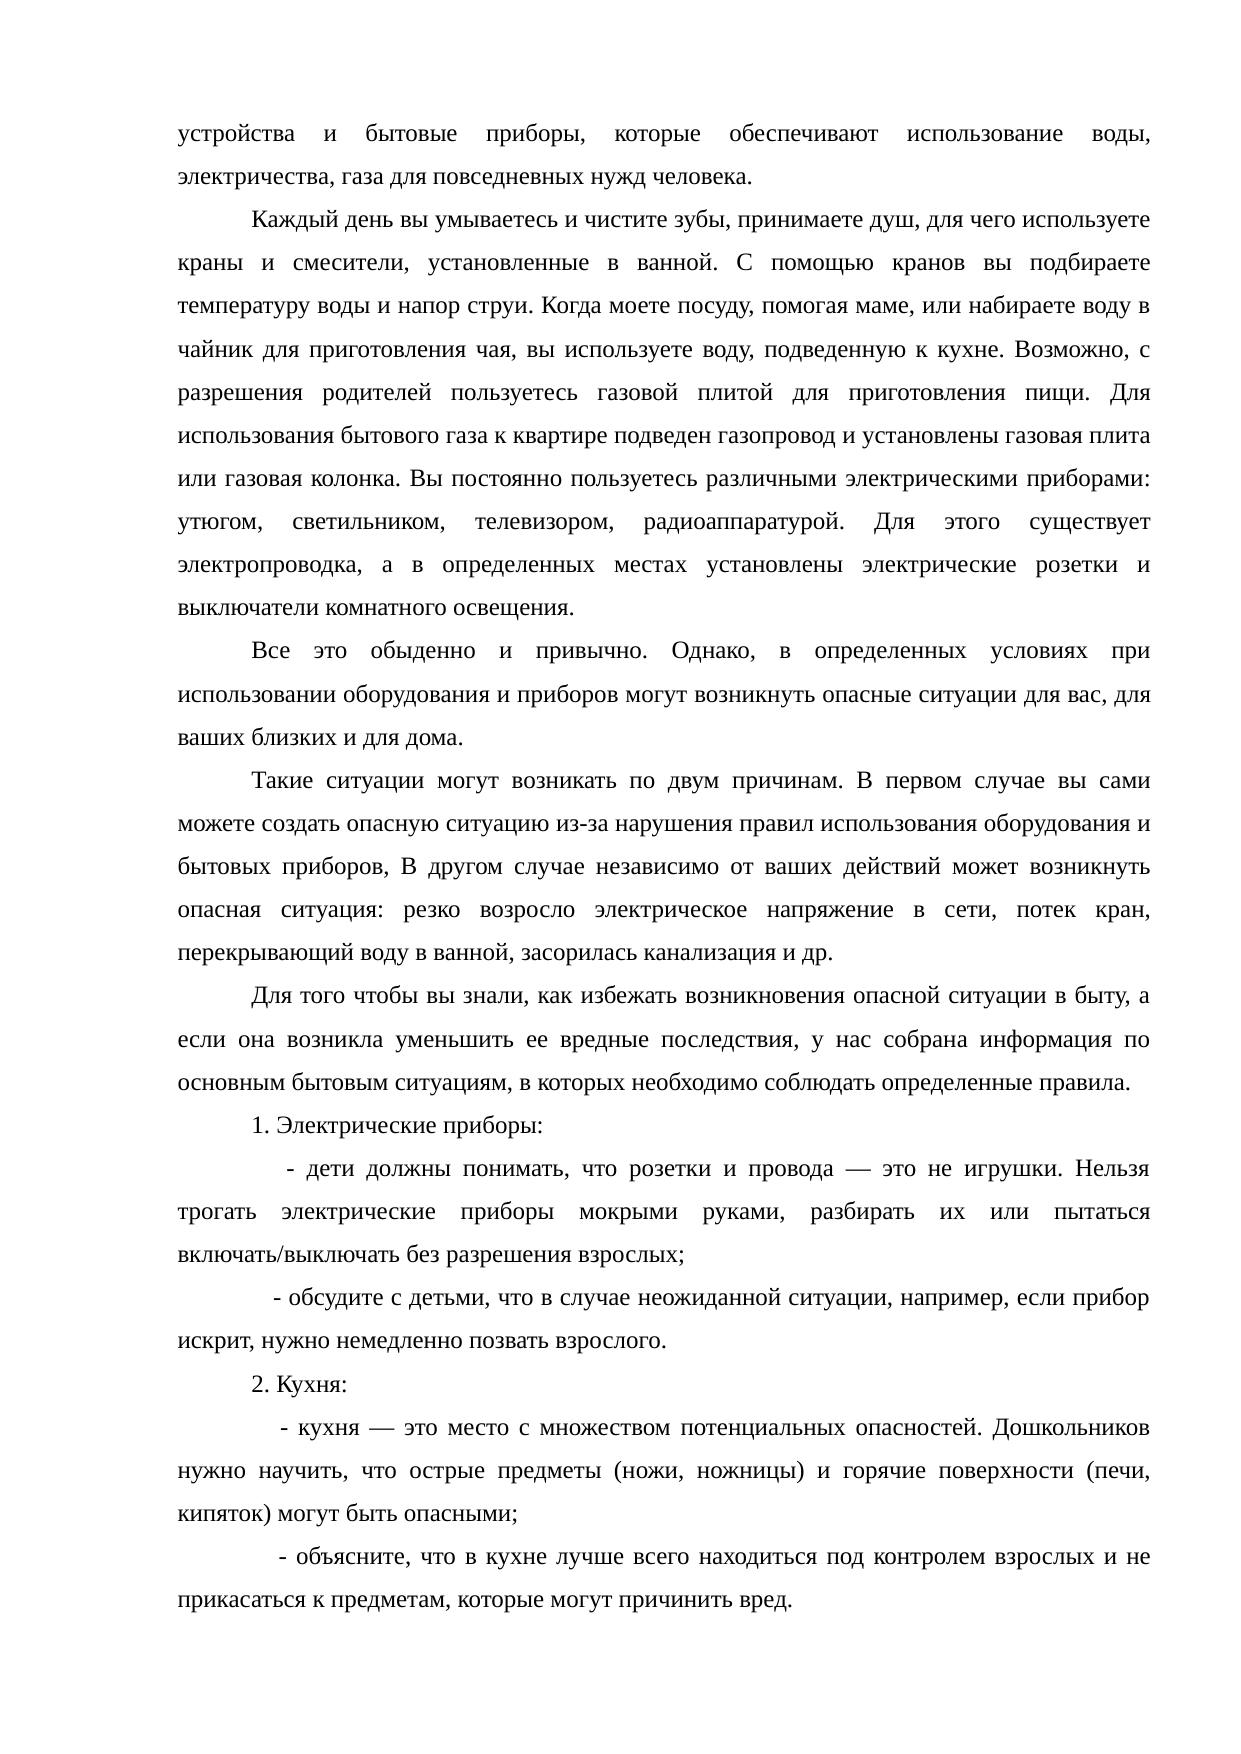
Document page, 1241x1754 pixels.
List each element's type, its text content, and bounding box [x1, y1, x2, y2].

text 1. Электрические приборы: [177, 1110, 1152, 1139]
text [177, 118, 1152, 190]
text - дети должны понимать, что розетки и провода — это не игрушки. Нельзя трогать электрические приборы мокрыми руками, разбирать их или пытаться включать/выключать без разрешения взрослых; [177, 1153, 1152, 1268]
text Для того чтобы вы знали, как избежать возникновения опасной ситуации в быту, а если она возникла уменьшить ее вредные последствия, у нас собрана информация по основным бытовым ситуациям, в которых необходимо соблюдать определенные правила. [177, 981, 1152, 1096]
text - объясните, что в кухне лучше всего находиться под контролем взрослых и не прикасаться к предметам, которые могут причинить вред. [177, 1541, 1152, 1613]
text Каждый день вы умываетесь и чистите зубы, принимаете душ, для чего используете краны и смесители, установленные в ванной. С помощью кранов вы подбираете температуру воды и напор струи. Когда моете посуду, помогая маме, или набираете воду в чайник для приготовления чая, вы используете воду, подведенную к кухне. Возможно, с разрешения родителей пользуетесь газовой плитой для приготовления пищи. Для использования бытового газа к квартире подведен газопровод и установлены газовая плита или газовая колонка. Вы постоянно пользуетесь различными электрическими приборами: утюгом, светильником, телевизором, радиоаппаратурой. Для этого существует электропроводка, а в определенных местах установлены электрические розетки и выключатели комнатного освещения. [177, 204, 1152, 621]
text - обсудите с детьми, что в случае неожиданной ситуации, например, если прибор искрит, нужно немедленно позвать взрослого. [177, 1282, 1152, 1354]
text 2. Кухня: [177, 1369, 1152, 1397]
text - кухня — это место с множеством потенциальных опасностей. Дошкольников нужно научить, что острые предметы (ножи, ножницы) и горячие поверхности (печи, кипяток) могут быть опасными; [177, 1412, 1152, 1527]
text Все это обыденно и привычно. Однако, в определенных условиях при использовании оборудования и приборов могут возникнуть опасные ситуации для вас, для ваших близких и для дома. [177, 636, 1152, 751]
text Такие ситуации могут возникать по двум причинам. В первом случае вы сами можете создать опасную ситуацию из-за нарушения правил использования оборудования и бытовых приборов, В другом случае независимо от ваших действий может возникнуть опасная ситуация: резко возросло электрическое напряжение в сети, потек кран, перекрывающий воду в ванной, засорилась канализация и др. [177, 765, 1152, 966]
